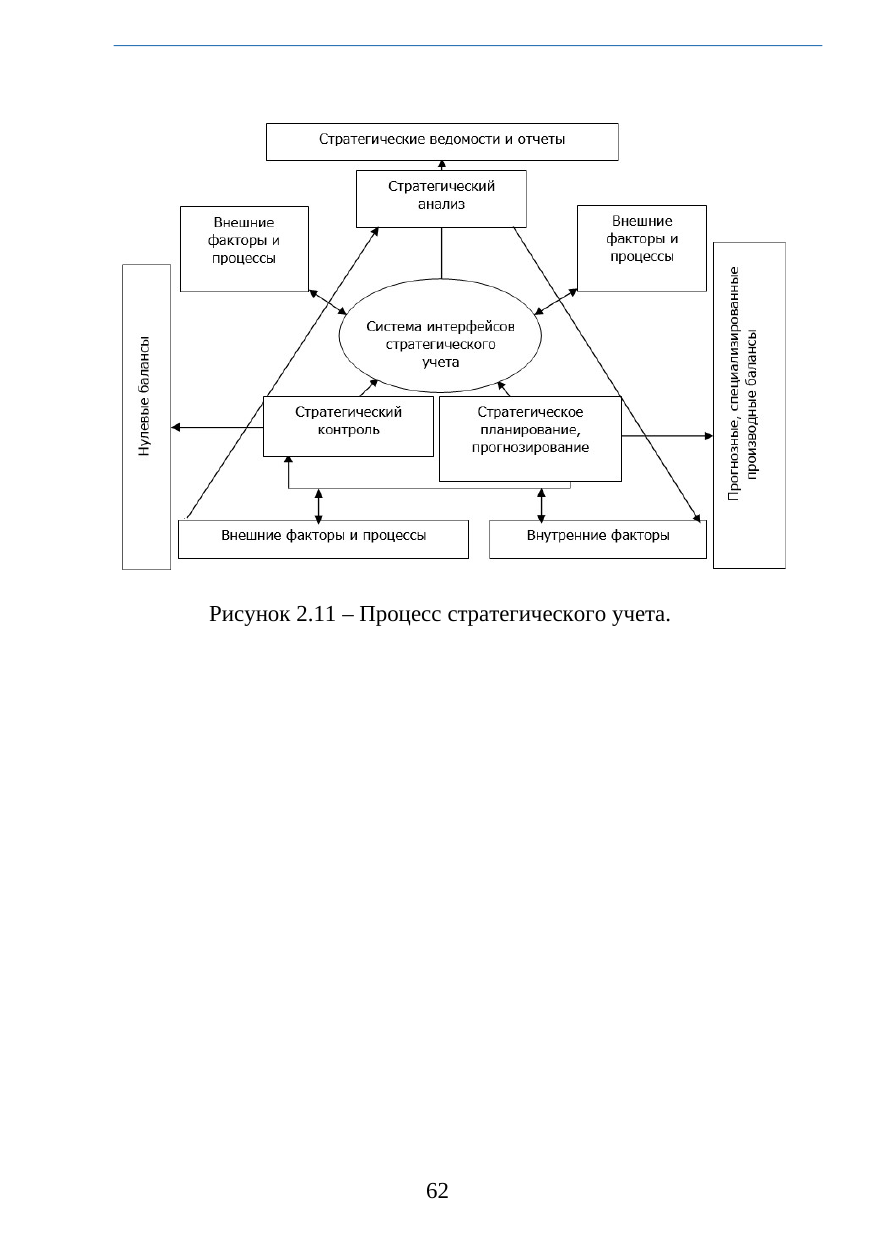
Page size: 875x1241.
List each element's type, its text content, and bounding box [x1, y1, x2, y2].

text Рисунок 2.11 – Процесс стратегического учета. [209, 600, 837, 626]
picture [122, 123, 786, 570]
